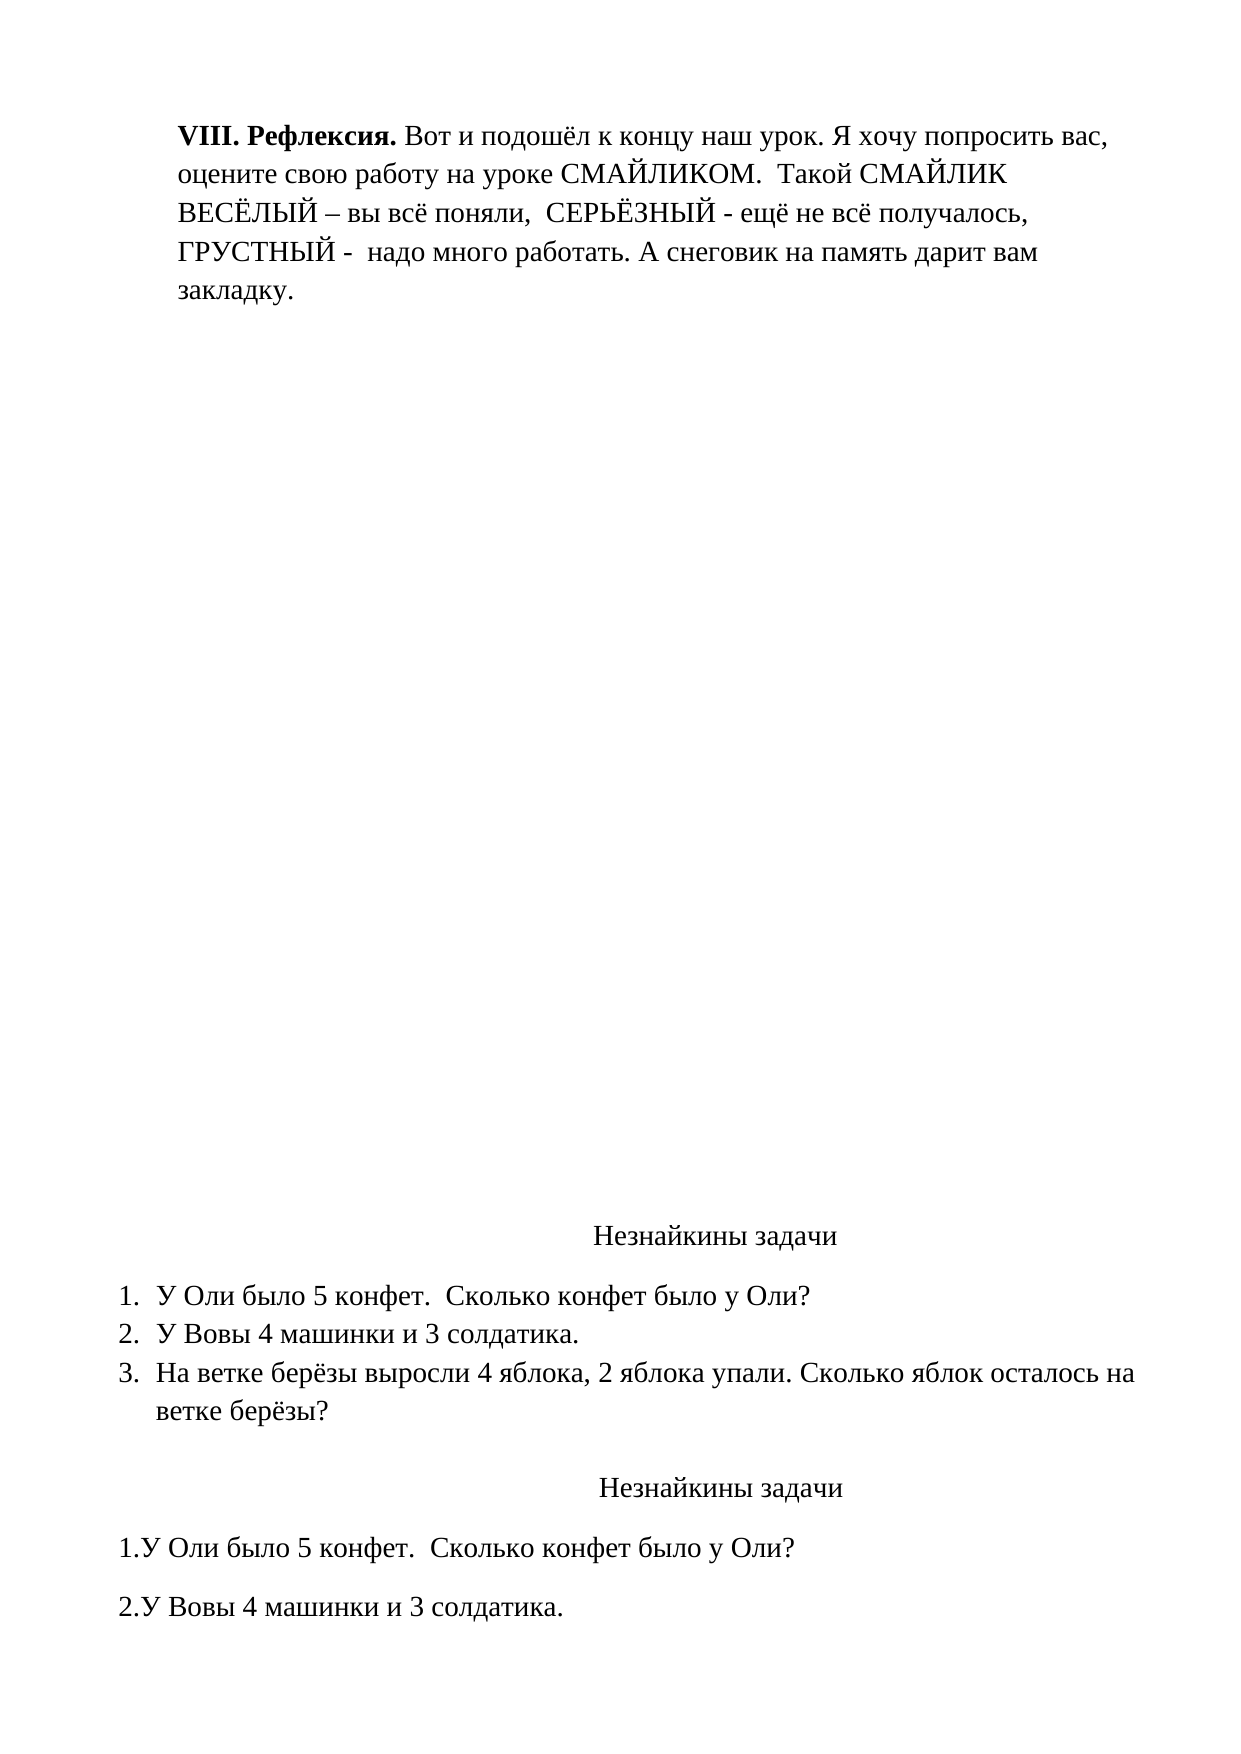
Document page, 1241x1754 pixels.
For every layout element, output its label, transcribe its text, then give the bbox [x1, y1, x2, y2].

list На ветке берёзы выросли 4 яблока, 2 яблока упали. Сколько яблок осталось на ветке берёзы? [118, 1355, 1152, 1427]
text 2.У Вовы 4 машинки и 3 солдатика. [118, 1589, 1152, 1623]
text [118, 1530, 1152, 1563]
text Незнайкины задачи [177, 1218, 1152, 1252]
text VIII. Рефлексия. Вот и подошёл к концу наш урок. Я хочу попросить вас, оцените свою работу на уроке СМАЙЛИКОМ. Такой СМАЙЛИК ВЕСЁЛЫЙ – вы всё поняли, СЕРЬЁЗНЫЙ - ещё не всё получалось, ГРУСТНЫЙ - надо много работать. А снеговик на память дарит вам закладку. [177, 118, 1152, 306]
list У Оли было 5 конфет. Сколько конфет было у Оли? [118, 1278, 1152, 1311]
list У Вовы 4 машинки и 3 солдатика. [118, 1316, 1152, 1350]
list Незнайкины задачи [290, 1471, 1152, 1504]
